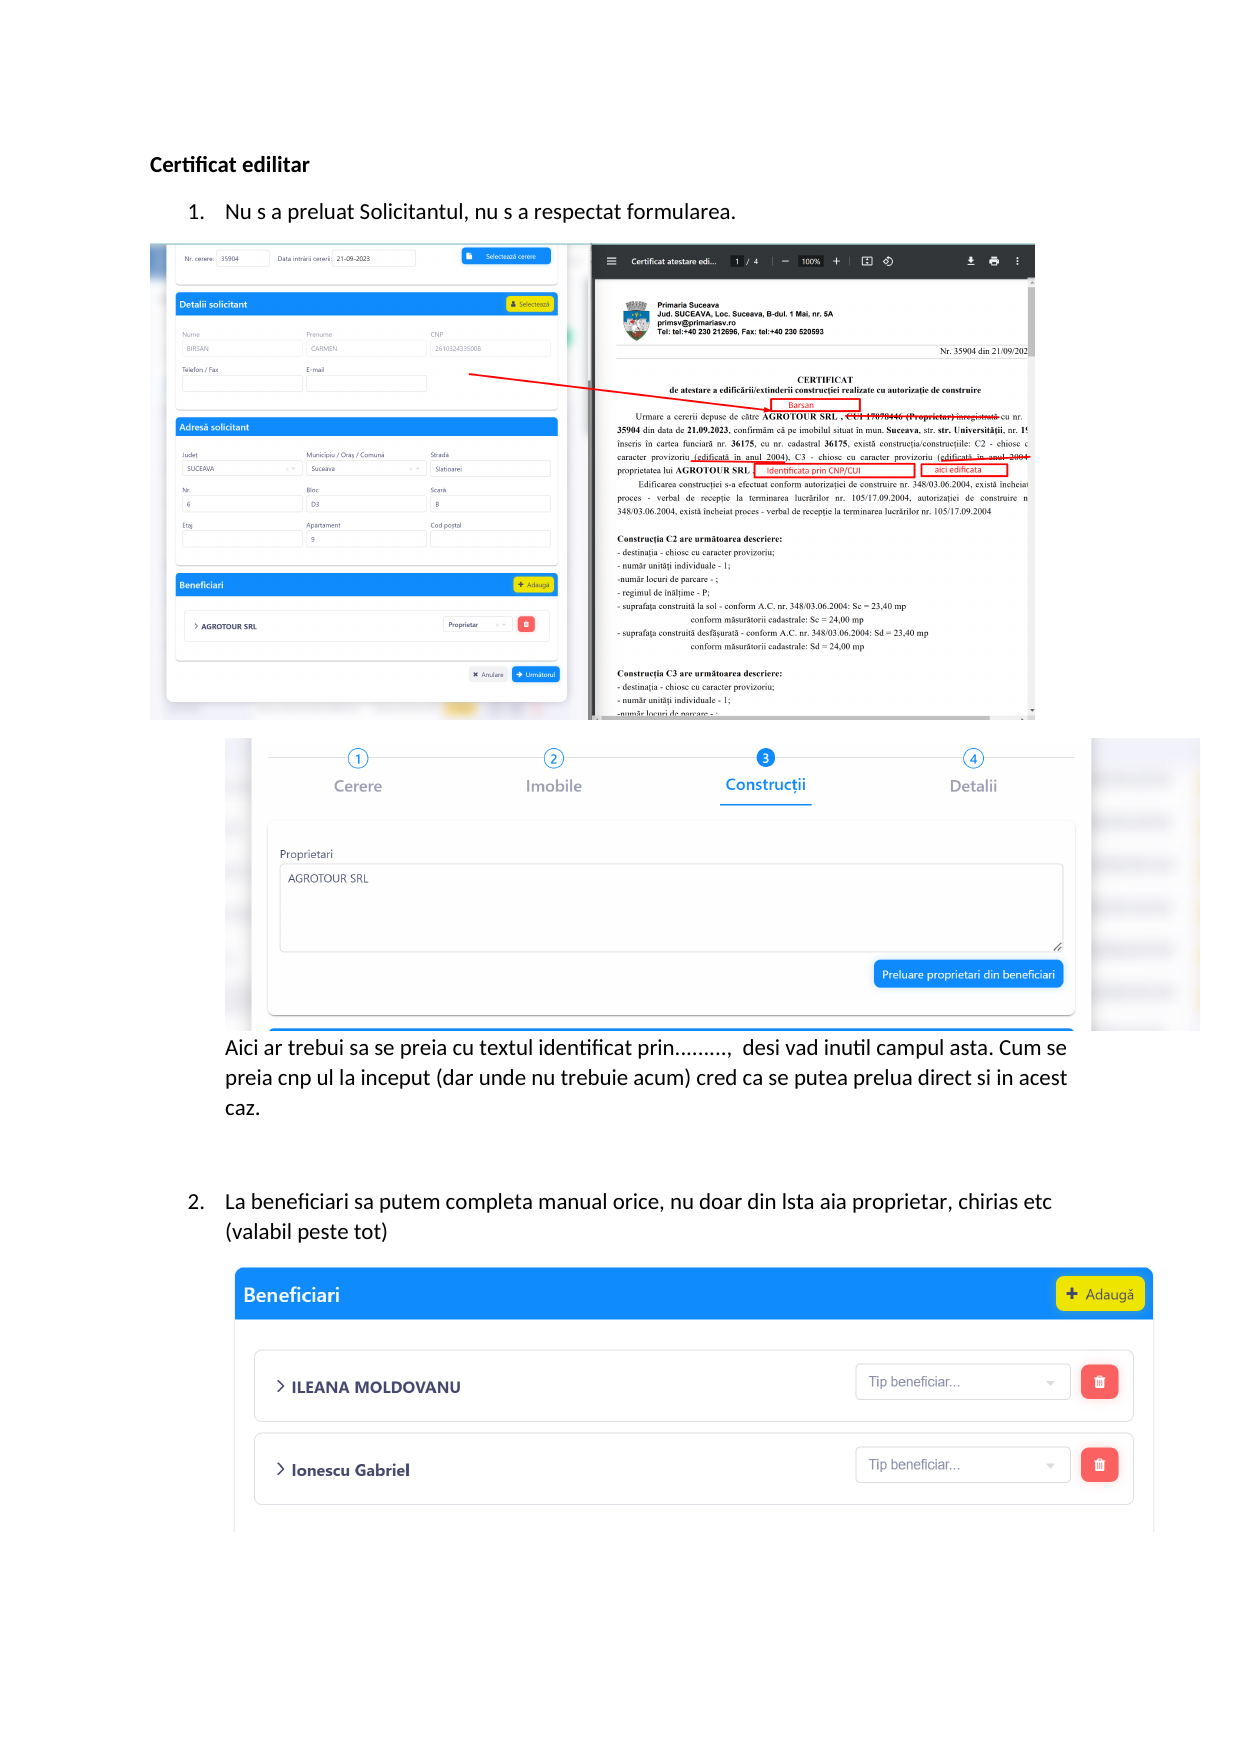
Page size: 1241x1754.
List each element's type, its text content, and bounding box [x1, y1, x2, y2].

picture [225, 738, 1200, 1031]
picture [225, 1247, 1166, 1532]
text Certificat edilitar [150, 150, 1090, 178]
list Aici ar trebui sa se preia cu textul identificat prin........., desi vad inutil campul asta. Cum se preia cnp ul la inceput (dar unde nu trebuie acum) cred ca se putea prelua direct si in acest caz. [225, 1033, 1090, 1121]
list La beneficiari sa putem completa manual orice, nu doar din lsta aia proprietar, chirias etc (valabil peste tot) [187, 1187, 1090, 1245]
picture [150, 243, 1035, 720]
list Nu s a preluat Solicitantul, nu s a respectat formularea. [187, 197, 1090, 225]
